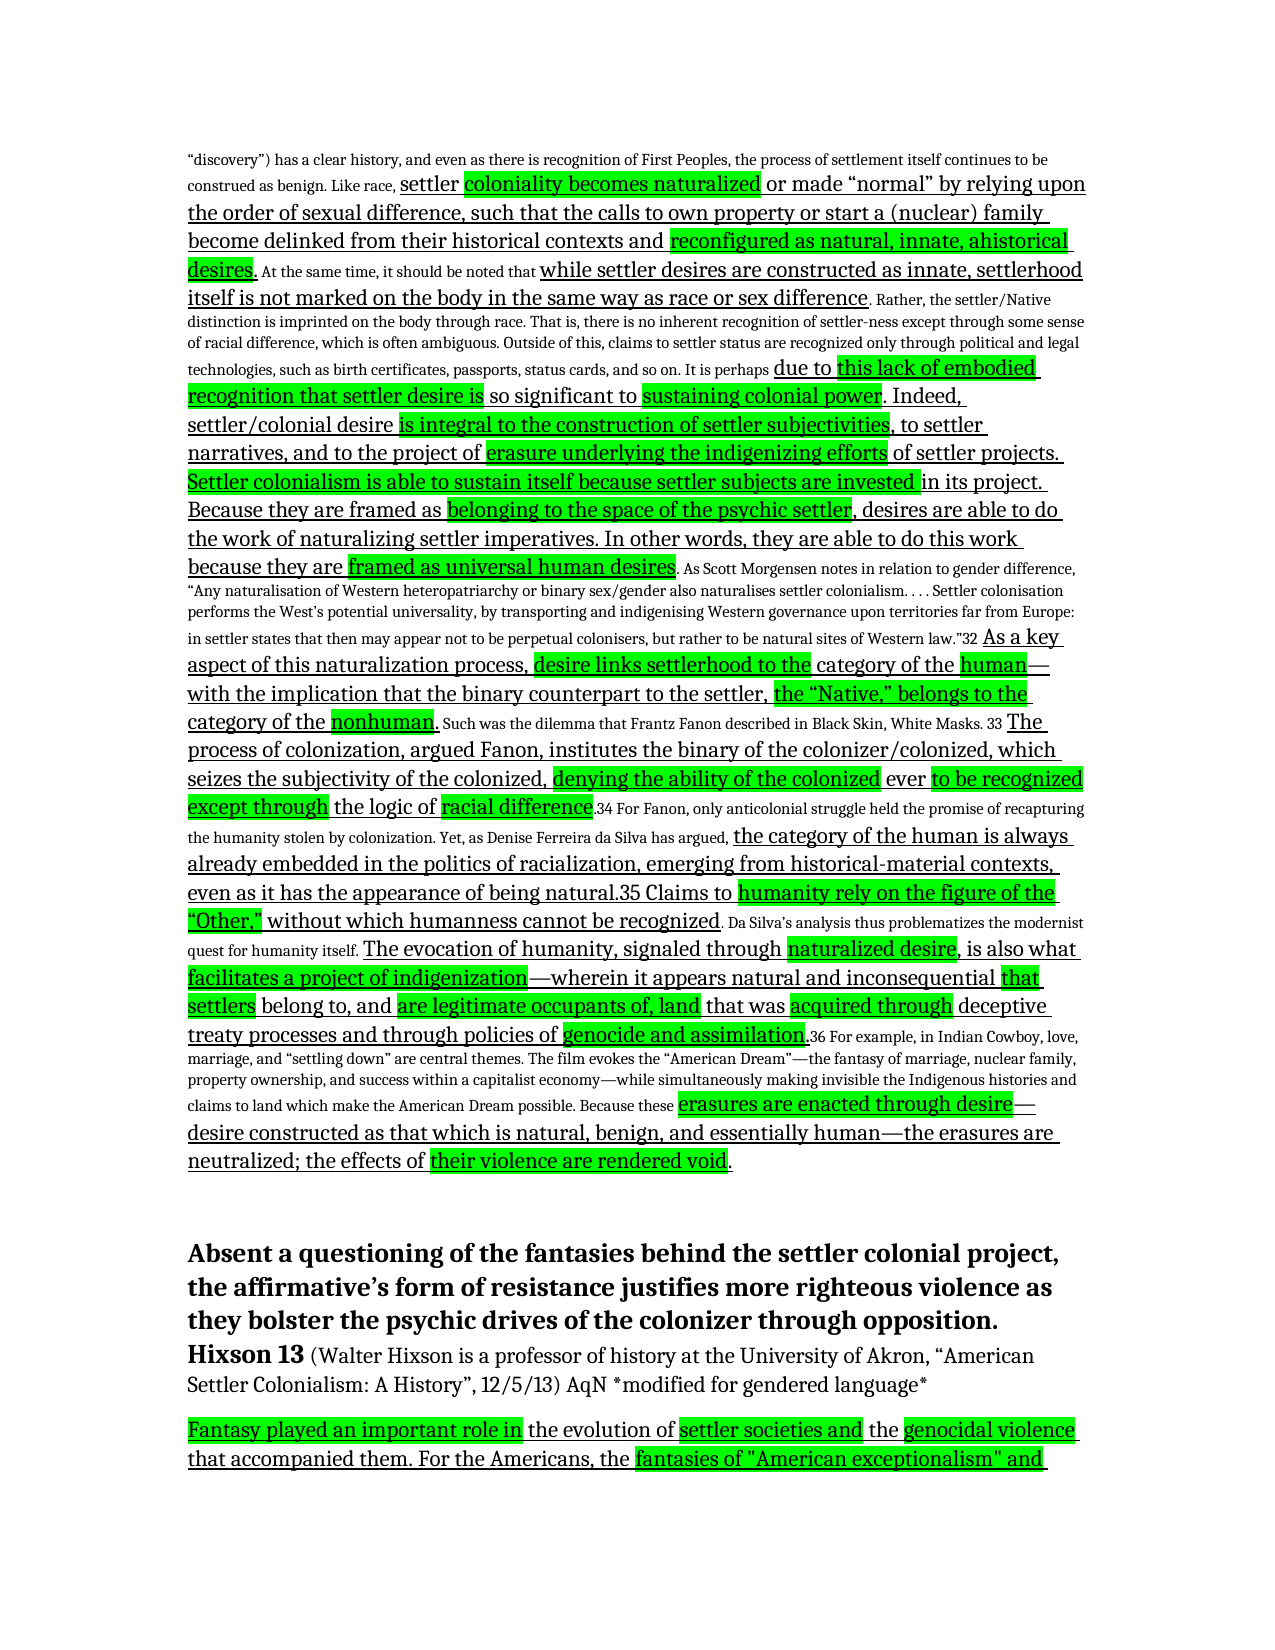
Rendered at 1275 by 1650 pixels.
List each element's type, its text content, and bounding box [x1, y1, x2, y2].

text Hixson 13 (Walter Hixson is a professor of history at the University of Akron, “American Settler Colonialism: A History”, 12/5/13) AqN *modified for gendered language* [187, 1339, 1087, 1398]
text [187, 150, 1087, 1174]
subtitle Absent a questioning of the fantasies behind the settler colonial project, the affirmative’s form of resistance justifies more righteous violence as they bolster the psychic drives of the colonizer through opposition. [187, 1238, 1087, 1337]
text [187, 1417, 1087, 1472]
